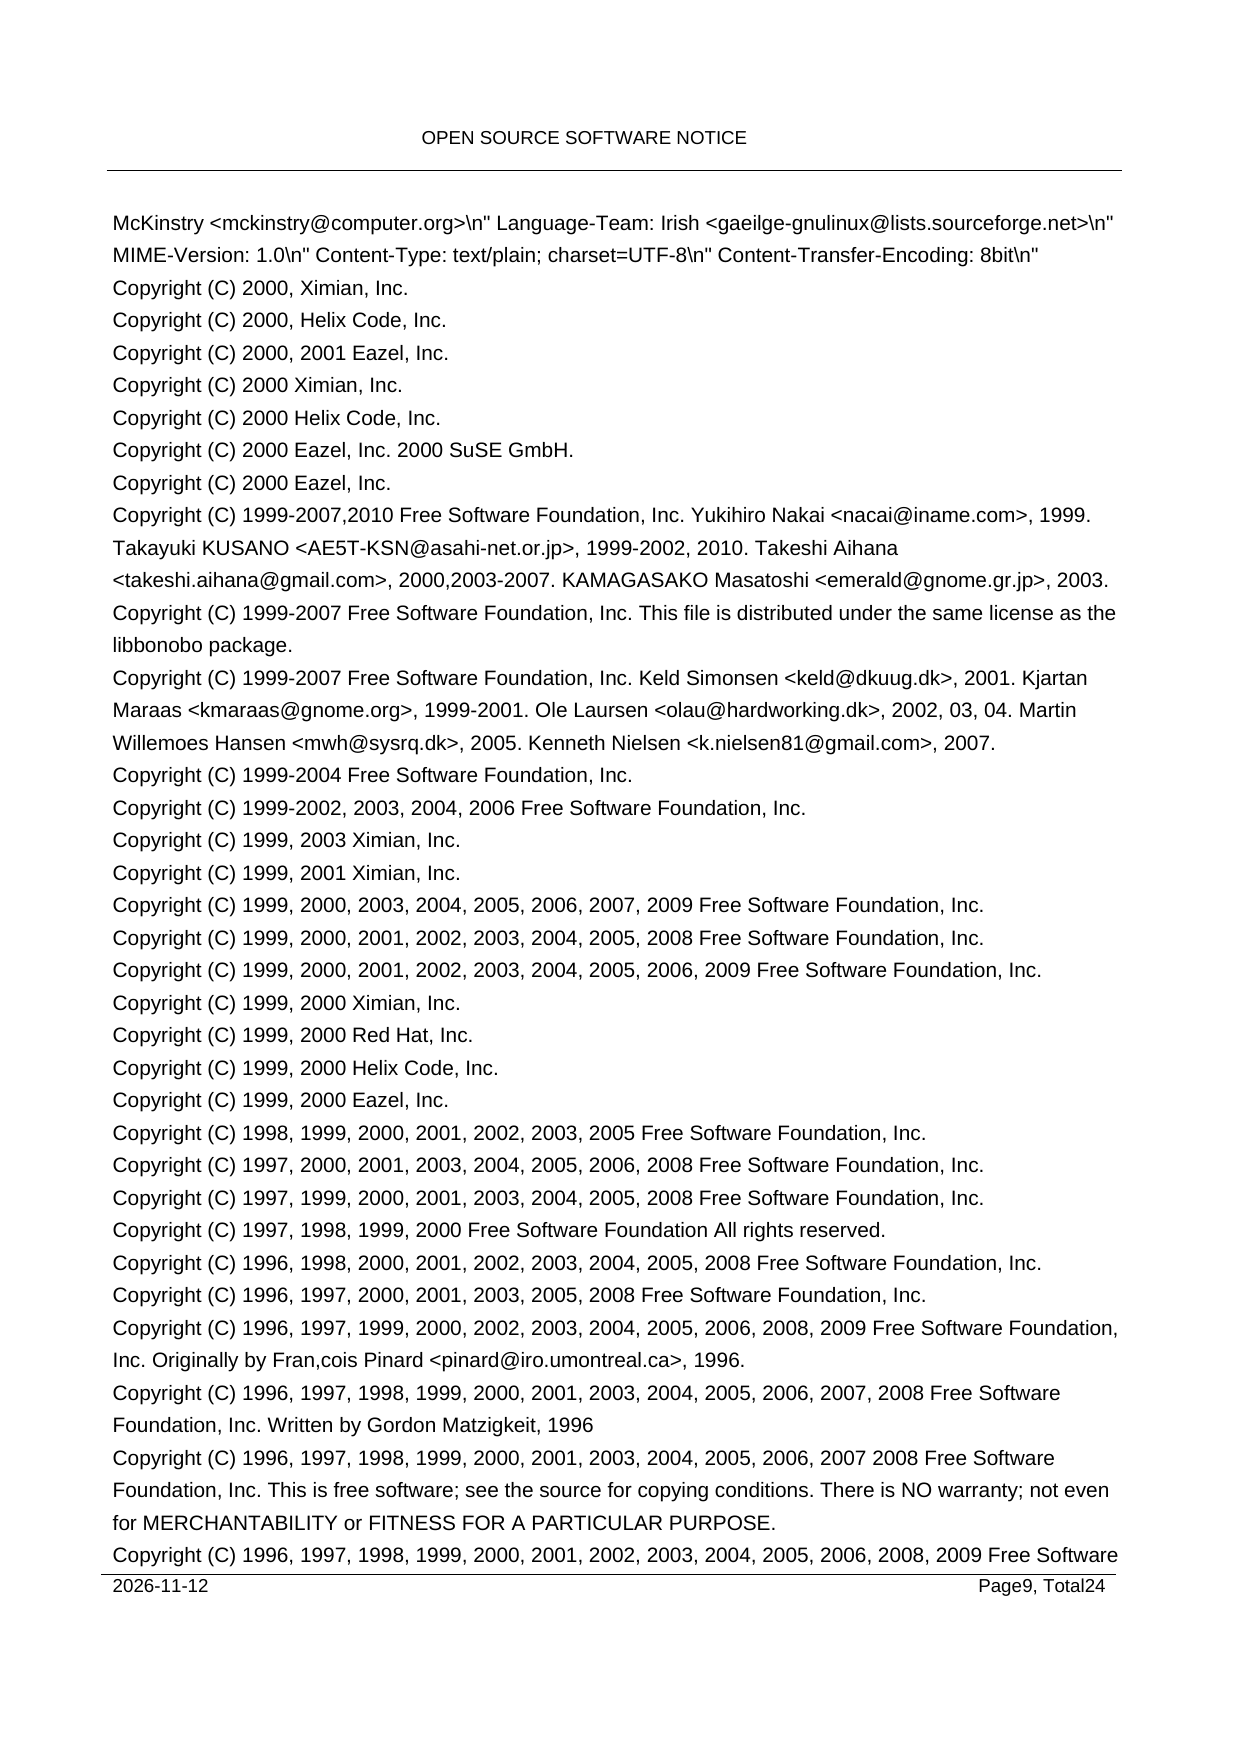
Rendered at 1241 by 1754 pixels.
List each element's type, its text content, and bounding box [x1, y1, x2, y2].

text Copyright (C) 1999, 2003 Ximian, Inc. [112, 824, 1128, 856]
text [112, 1539, 1128, 1571]
text Copyright (C) 1996, 1997, 2000, 2001, 2003, 2005, 2008 Free Software Foundation, Inc. [112, 1279, 1128, 1311]
text Copyright (C) 1997, 2000, 2001, 2003, 2004, 2005, 2006, 2008 Free Software Foundation, Inc. [112, 1149, 1128, 1181]
text Copyright (C) 1999, 2000 Eazel, Inc. [112, 1084, 1128, 1116]
text Copyright (C) 1996, 1998, 2000, 2001, 2002, 2003, 2004, 2005, 2008 Free Software Foundation, Inc. [112, 1246, 1128, 1279]
text Copyright (C) 2000 Eazel, Inc. 2000 SuSE GmbH. [112, 434, 1128, 466]
text Copyright (C) 1999-2002, 2003, 2004, 2006 Free Software Foundation, Inc. [112, 791, 1128, 824]
text Copyright (C) 1996, 1997, 1999, 2000, 2002, 2003, 2004, 2005, 2006, 2008, 2009 Free Software Foundation, Inc. Originally by Fran,cois Pinard <pinard@iro.umontreal.ca>, 1996. [112, 1311, 1128, 1376]
text Copyright (C) 1999, 2000 Helix Code, Inc. [112, 1051, 1128, 1084]
text Copyright (C) 2000, Ximian, Inc. [112, 271, 1128, 304]
text Copyright (C) 1999-2004 Free Software Foundation, Inc. [112, 759, 1128, 791]
text Copyright (C) 1996, 1997, 1998, 1999, 2000, 2001, 2003, 2004, 2005, 2006, 2007, 2008 Free Software Foundation, Inc. Written by Gordon Matzigkeit, 1996 [112, 1376, 1128, 1441]
text Copyright (C) 1999, 2000 Red Hat, Inc. [112, 1019, 1128, 1051]
text Copyright (C) 1999, 2000 Ximian, Inc. [112, 986, 1128, 1019]
text Copyright (C) 1999, 2001 Ximian, Inc. [112, 856, 1128, 889]
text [112, 206, 1128, 271]
text Copyright (C) 1999, 2000, 2001, 2002, 2003, 2004, 2005, 2008 Free Software Foundation, Inc. [112, 921, 1128, 954]
text Copyright (C) 2000 Helix Code, Inc. [112, 401, 1128, 434]
text Copyright (C) 1997, 1998, 1999, 2000 Free Software Foundation All rights reserved. [112, 1214, 1128, 1246]
text Copyright (C) 1999-2007 Free Software Foundation, Inc. Keld Simonsen <keld@dkuug.dk>, 2001. Kjartan Maraas <kmaraas@gnome.org>, 1999-2001. Ole Laursen <olau@hardworking.dk>, 2002, 03, 04. Martin Willemoes Hansen <mwh@sysrq.dk>, 2005. Kenneth Nielsen <k.nielsen81@gmail.com>, 2007. [112, 661, 1128, 759]
text Copyright (C) 1999-2007,2010 Free Software Foundation, Inc. Yukihiro Nakai <nacai@iname.com>, 1999. Takayuki KUSANO <AE5T-KSN@asahi-net.or.jp>, 1999-2002, 2010. Takeshi Aihana <takeshi.aihana@gmail.com>, 2000,2003-2007. KAMAGASAKO Masatoshi <emerald@gnome.gr.jp>, 2003. [112, 499, 1128, 596]
text Copyright (C) 2000 Ximian, Inc. [112, 369, 1128, 401]
text Copyright (C) 2000 Eazel, Inc. [112, 466, 1128, 499]
text Copyright (C) 1999-2007 Free Software Foundation, Inc. This file is distributed under the same license as the libbonobo package. [112, 596, 1128, 661]
text Copyright (C) 1999, 2000, 2001, 2002, 2003, 2004, 2005, 2006, 2009 Free Software Foundation, Inc. [112, 954, 1128, 986]
text Copyright (C) 1999, 2000, 2003, 2004, 2005, 2006, 2007, 2009 Free Software Foundation, Inc. [112, 889, 1128, 921]
text Copyright (C) 1998, 1999, 2000, 2001, 2002, 2003, 2005 Free Software Foundation, Inc. [112, 1116, 1128, 1149]
text Copyright (C) 2000, 2001 Eazel, Inc. [112, 336, 1128, 369]
text Copyright (C) 1997, 1999, 2000, 2001, 2003, 2004, 2005, 2008 Free Software Foundation, Inc. [112, 1181, 1128, 1214]
text Copyright (C) 1996, 1997, 1998, 1999, 2000, 2001, 2003, 2004, 2005, 2006, 2007 2008 Free Software Foundation, Inc. This is free software; see the source for copying conditions. There is NO warranty; not even for MERCHANTABILITY or FITNESS FOR A PARTICULAR PURPOSE. [112, 1441, 1128, 1539]
text Copyright (C) 2000, Helix Code, Inc. [112, 304, 1128, 336]
